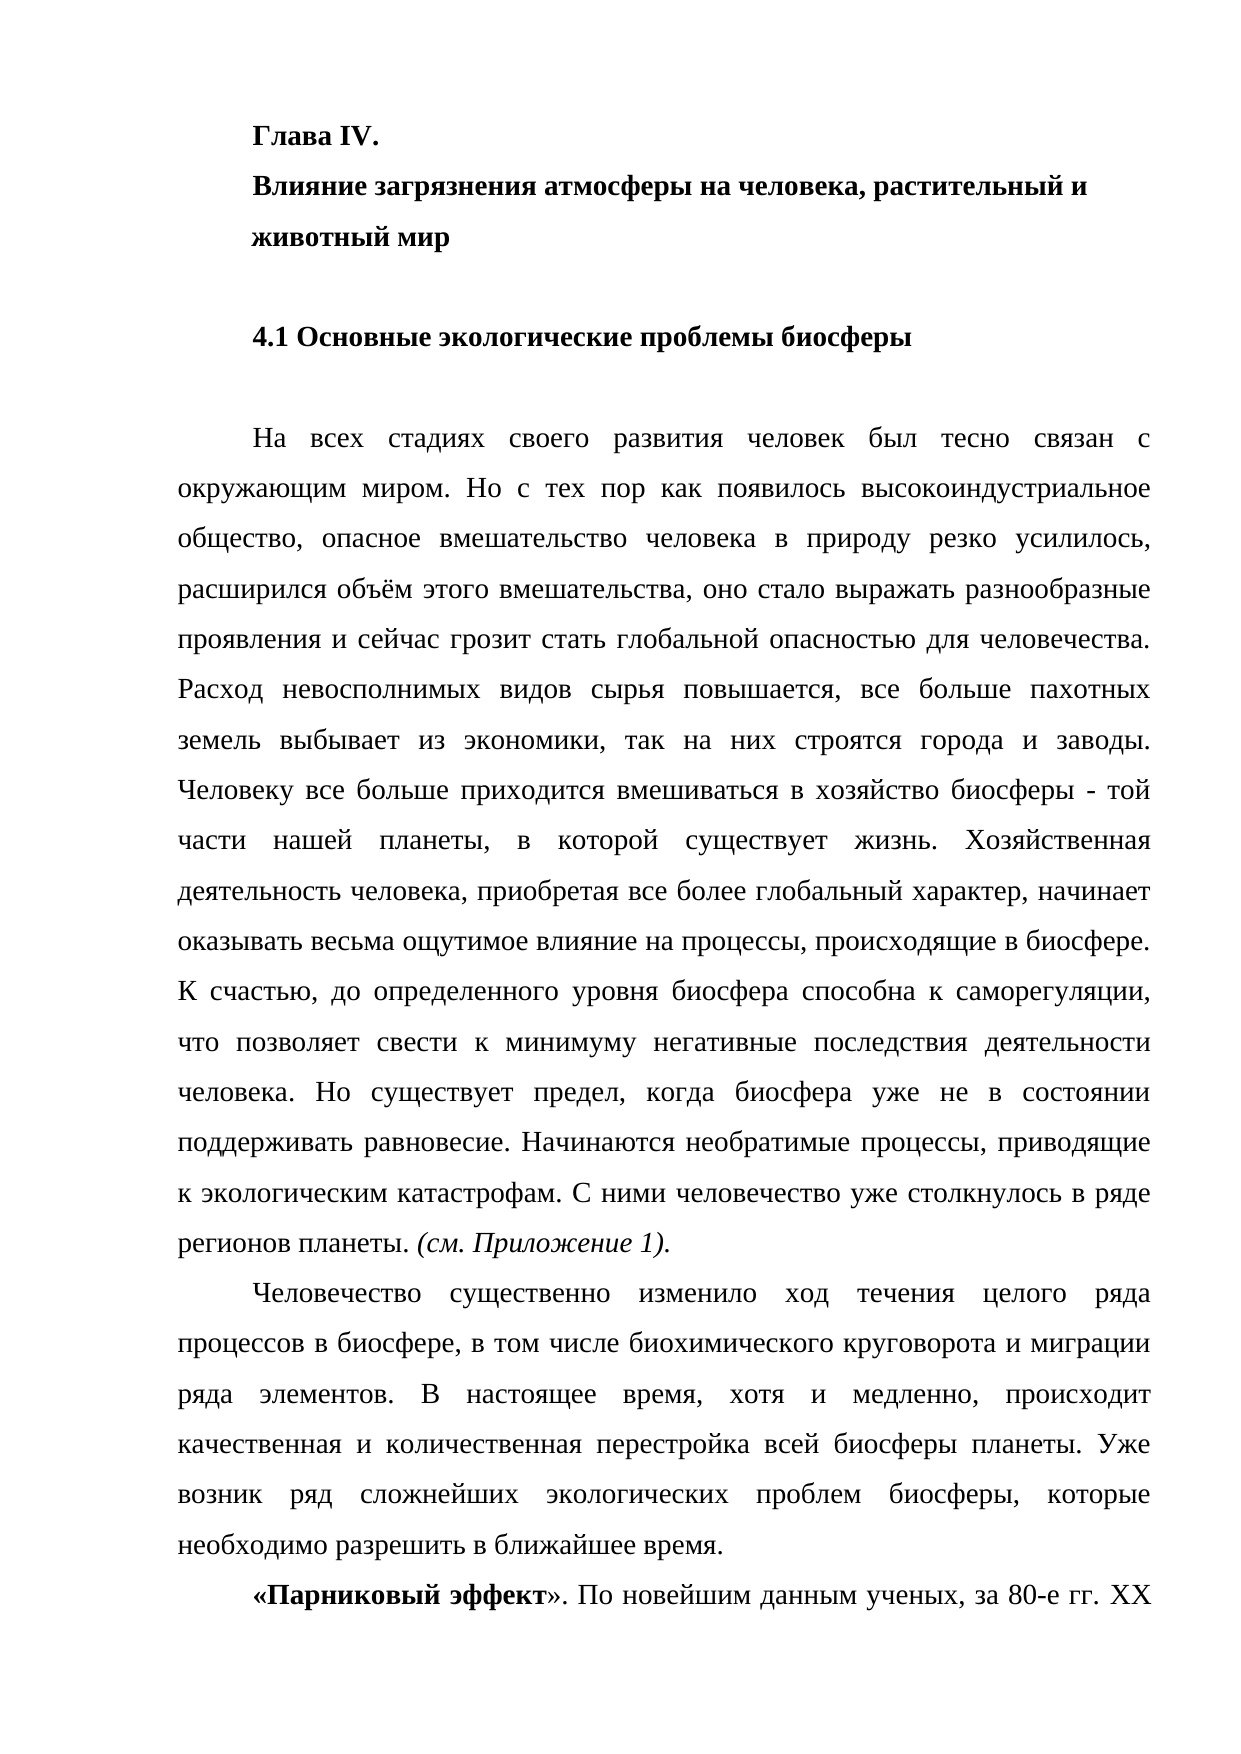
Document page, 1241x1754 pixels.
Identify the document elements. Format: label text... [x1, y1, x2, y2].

text На всех стадиях своего развития человек был тесно связан с окружающим миром. Но с тех пор как появилось высокоиндустриальное общество, опасное вмешательство человека в природу резко усилилось, расширился объём этого вмешательства, оно стало выражать разнообразные проявления и сейчас грозит стать глобальной опасностью для человечества. Расход невосполнимых видов сырья повышается, все больше пахотных земель выбывает из экономики, так на них строятся города и заводы. Человеку все больше приходится вмешиваться в хозяйство биосферы - той части нашей планеты, в которой существует жизнь. Хозяйственная деятельность человека, приобретая все более глобальный характер, начинает оказывать весьма ощутимое влияние на процессы, происходящие в биосфере. К счастью, до определенного уровня биосфера способна к саморегуляции, что позволяет свести к минимуму негативные последствия деятельности человека. Но существует предел, когда биосфера уже не в состоянии поддерживать равновесие. Начинаются необратимые процессы, приводящие к экологическим катастрофам. С ними человечество уже столкнулось в ряде регионов планеты. (см. Приложение 1). [177, 420, 1152, 1258]
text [177, 1577, 1152, 1611]
text Влияние загрязнения атмосферы на человека, растительный и животный мир [251, 168, 1152, 252]
text Глава IV. [251, 118, 1152, 152]
text Человечество существенно изменило ход течения целого ряда процессов в биосфере, в том числе биохимического круговорота и миграции ряда элементов. В настоящее время, хотя и медленно, происходит качественная и количественная перестройка всей биосферы планеты. Уже возник ряд сложнейших экологических проблем биосферы, которые необходимо разрешить в ближайшее время. [177, 1275, 1152, 1560]
text 4.1 Основные экологические проблемы биосферы [251, 319, 1152, 353]
